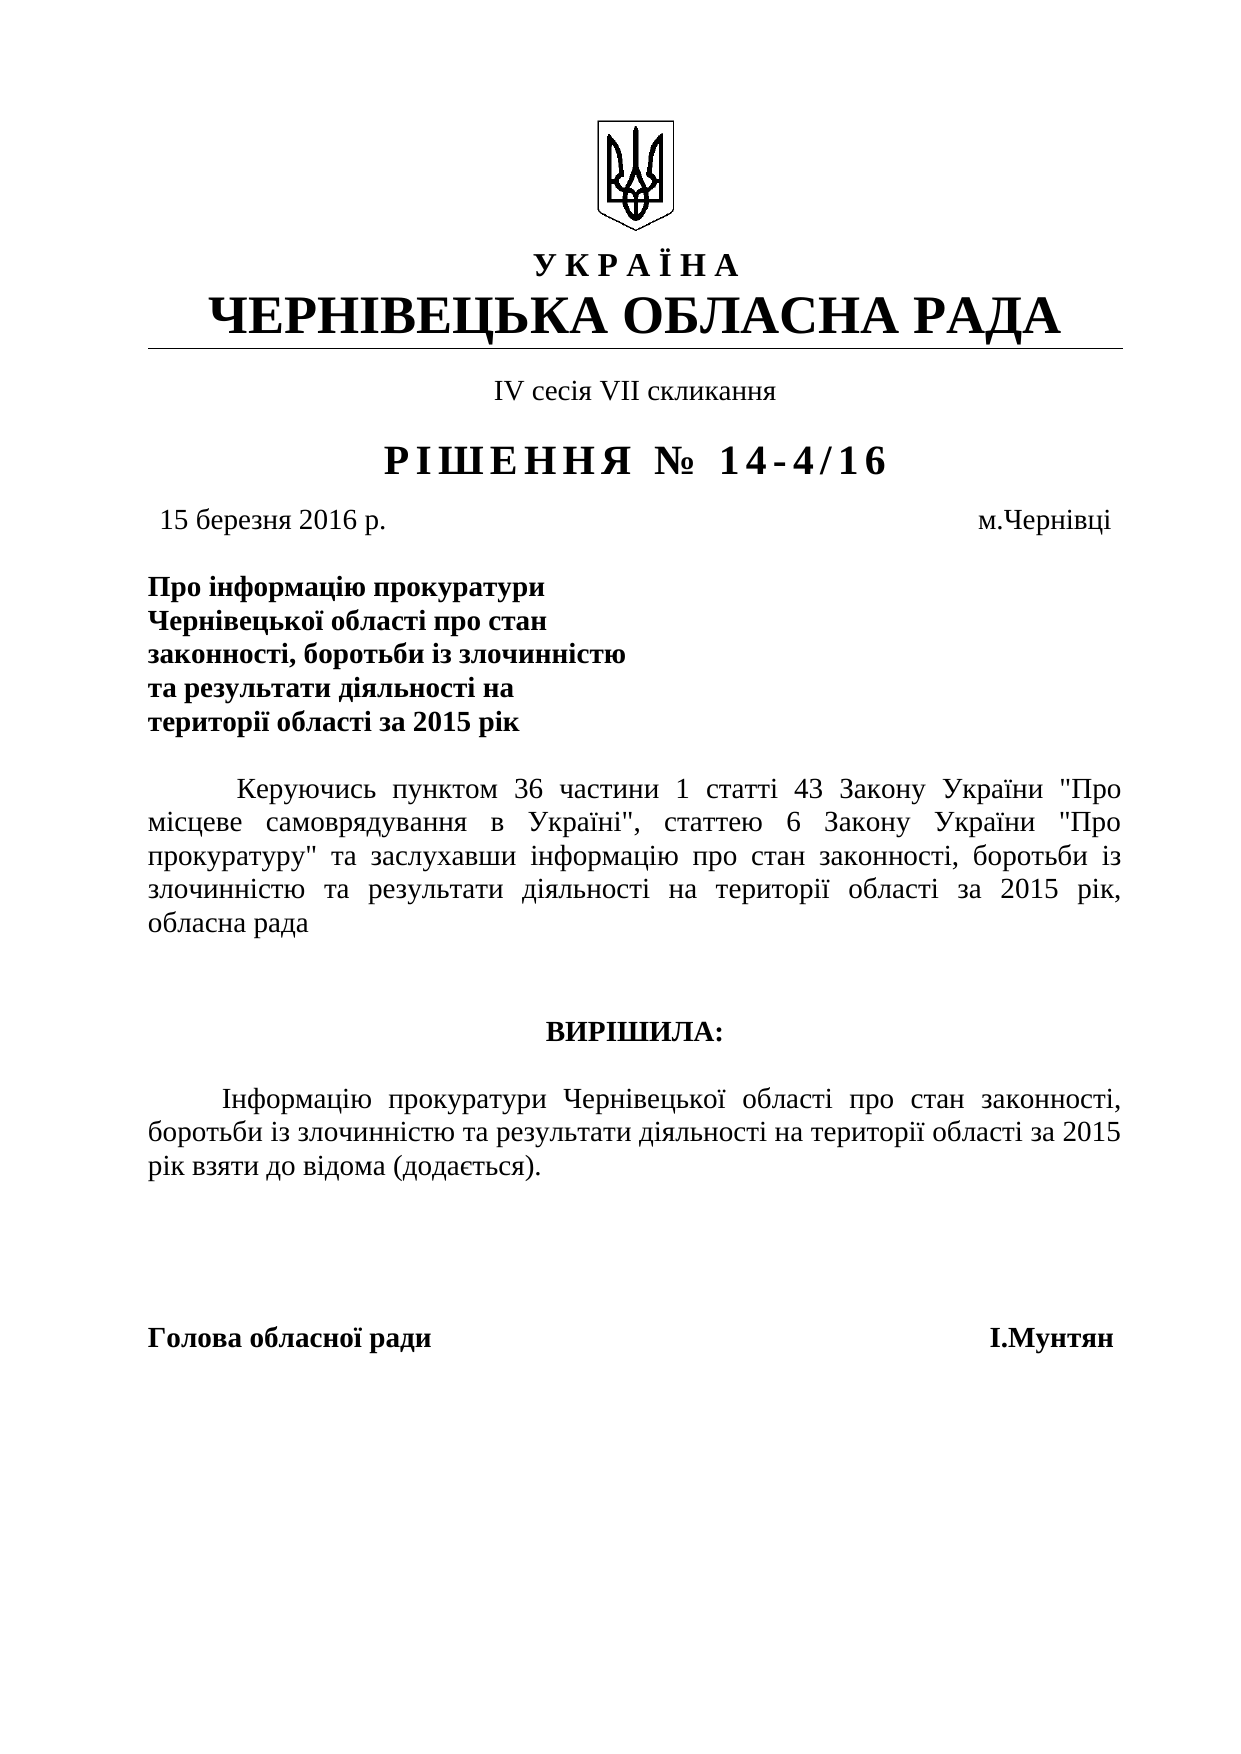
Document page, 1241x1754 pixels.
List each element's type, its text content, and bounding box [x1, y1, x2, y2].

text У К Р А Ї Н А [148, 233, 1123, 283]
subtitle IV сесія VІI скликання [148, 373, 1122, 407]
text Про інформацію прокуратури Чернівецької області про стан законності, боротьби із злочинністю та результати діяльності на території області за 2015 рік [148, 569, 635, 737]
text Голова обласної ради І.Мунтян [148, 1320, 1122, 1353]
subtitle РІШЕННЯ № 14-4/16 [148, 435, 1122, 483]
text Керуючись пунктом 36 частини 1 статті 43 Закону України "Про місцеве самоврядування в Україні", статтею 6 Закону України "Про прокуратуру" та заслухавши інформацію про стан законності, боротьби із злочинністю та результати діяльності на території області за 2015 рік, обласна рада [148, 771, 1122, 938]
text ВИРІШИЛА: [148, 1014, 1122, 1047]
subtitle ЧЕРНІВЕЦЬКА ОБЛАСНА РАДА [148, 283, 1123, 348]
text Інформацію прокуратури Чернівецької області про стан законності, боротьби із злочинністю та результати діяльності на території області за 2015 рік взяти до відома (додається). [148, 1081, 1122, 1182]
table_header 15 березня 2016 р. [148, 503, 580, 536]
picture [595, 118, 675, 234]
table_header м.Чернівці [580, 503, 1122, 536]
